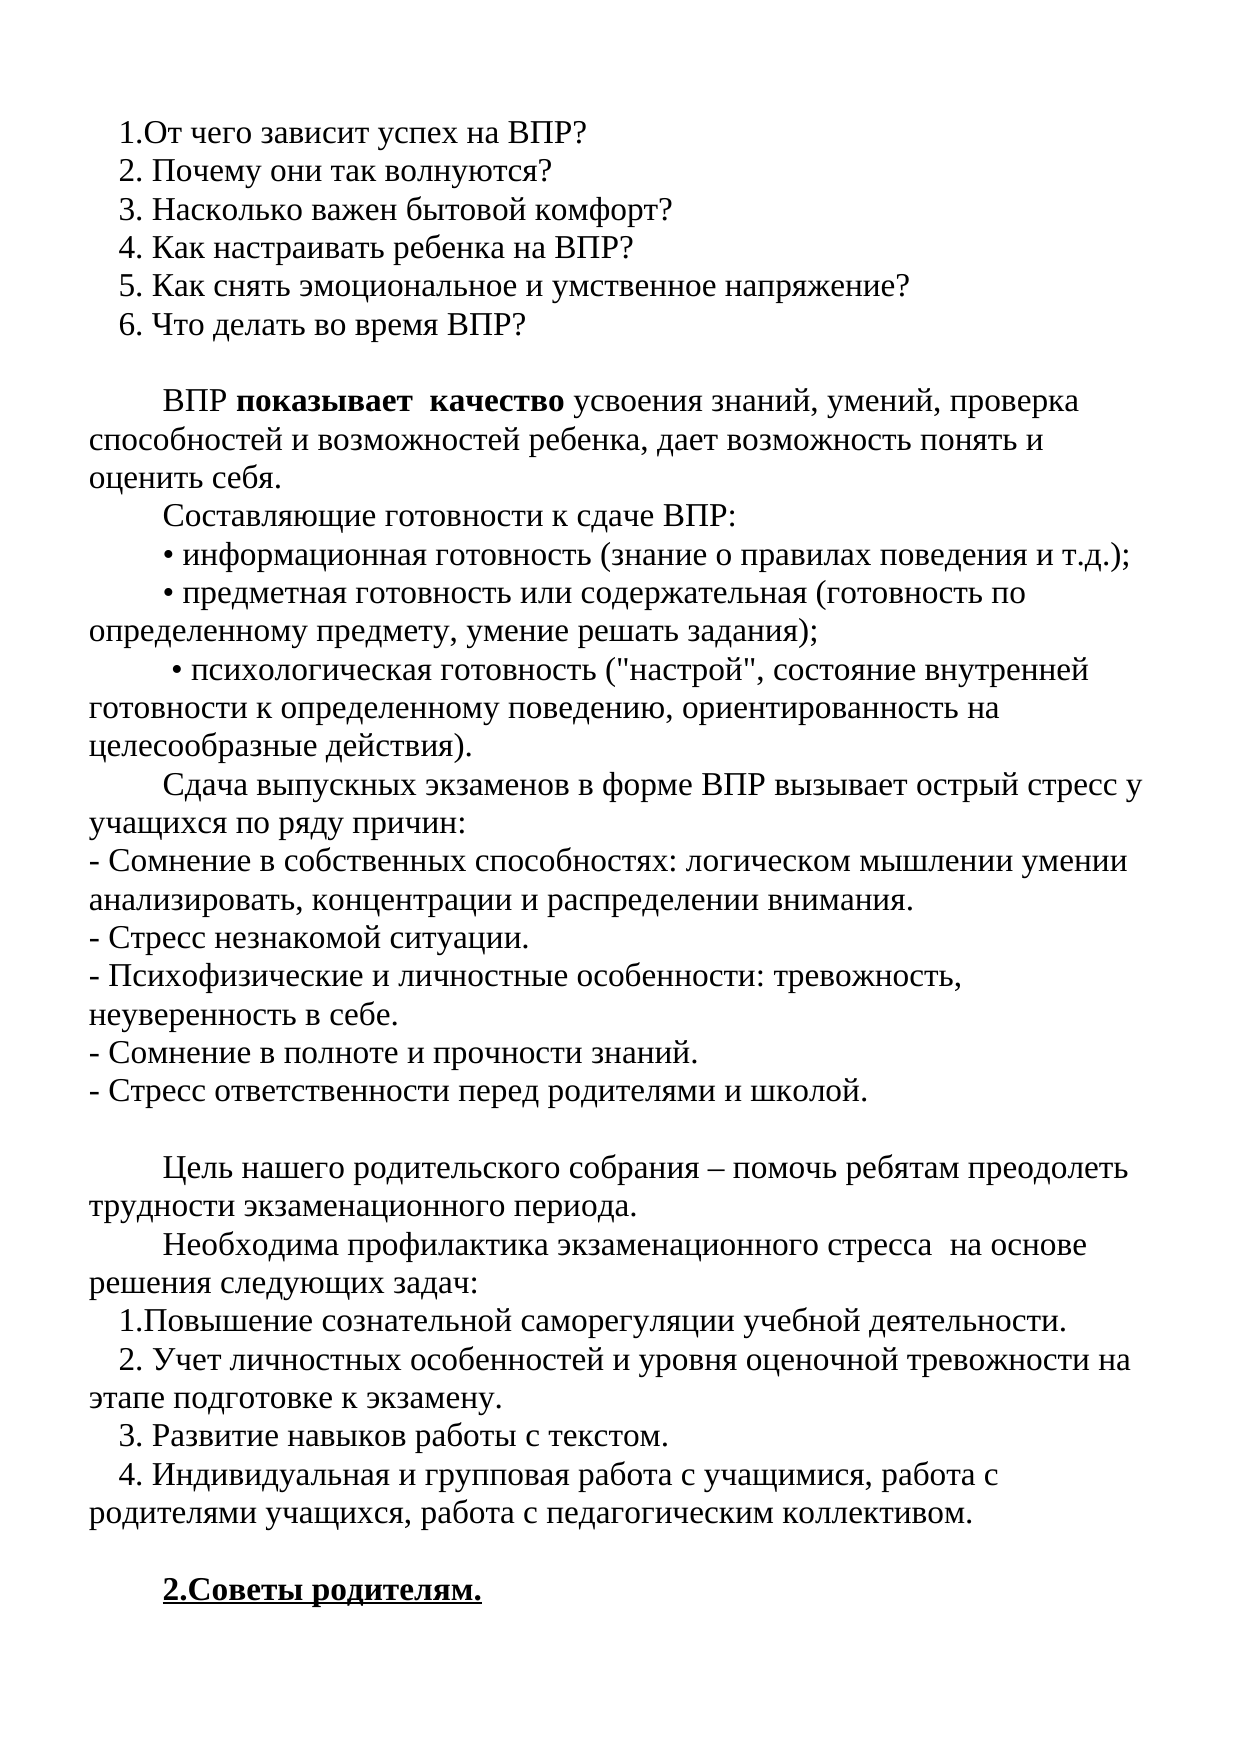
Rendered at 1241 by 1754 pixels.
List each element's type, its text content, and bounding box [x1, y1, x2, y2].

text • психологическая готовность ("настрой", состояние внутренней готовности к определенному поведению, ориентированность на целесообразные действия). [89, 649, 1167, 764]
text • информационная готовность (знание о правилах поведения и т.д.); [89, 534, 1167, 572]
text • предметная готовность или содержательная (готовность по определенному предмету, умение решать задания); [89, 572, 1167, 649]
text 3. Развитие навыков работы с текстом. [89, 1416, 1167, 1454]
text ВПР показывает качество усвоения знаний, умений, проверка способностей и возможностей ребенка, дает возможность понять и оценить себя. [89, 381, 1167, 496]
text - Сомнение в собственных способностях: логическом мышлении умении анализировать, концентрации и распределении внимания. [89, 841, 1167, 917]
text Необходима профилактика экзаменационного стресса на основе решения следующих задач: [89, 1224, 1167, 1301]
text 2.Советы родителям. [89, 1569, 1167, 1607]
text 1.Повышение сознательной саморегуляции учебной деятельности. [89, 1301, 1167, 1339]
text 6. Что делать во время ВПР? [89, 304, 1167, 342]
text 2. Учет личностных особенностей и уровня оценочной тревожности на этапе подготовке к экзамену. [89, 1339, 1167, 1416]
text 2. Почему они так волнуются? [89, 151, 1167, 189]
text - Стресс незнакомой ситуации. [89, 917, 1167, 956]
text 4. Индивидуальная и групповая работа с учащимися, работа с родителями учащихся, работа с педагогическим коллективом. [89, 1454, 1167, 1531]
text 1.От чего зависит успех на ВПР? [89, 112, 1167, 151]
text - Стресс ответственности перед родителями и школой. [89, 1071, 1167, 1109]
text Составляющие готовности к сдаче ВПР: [89, 496, 1167, 534]
text 5. Как снять эмоциональное и умственное напряжение? [89, 266, 1167, 304]
text 3. Насколько важен бытовой комфорт? [89, 189, 1167, 227]
text - Психофизические и личностные особенности: тревожность, неуверенность в себе. [89, 956, 1167, 1032]
text Цель нашего родительского собрания – помочь ребятам преодолеть трудности экзаменационного периода. [89, 1147, 1167, 1224]
text 4. Как настраивать ребенка на ВПР? [89, 227, 1167, 266]
text Сдача выпускных экзаменов в форме ВПР вызывает острый стресс у учащихся по ряду причин: [89, 764, 1167, 841]
text - Сомнение в полноте и прочности знаний. [89, 1032, 1167, 1071]
